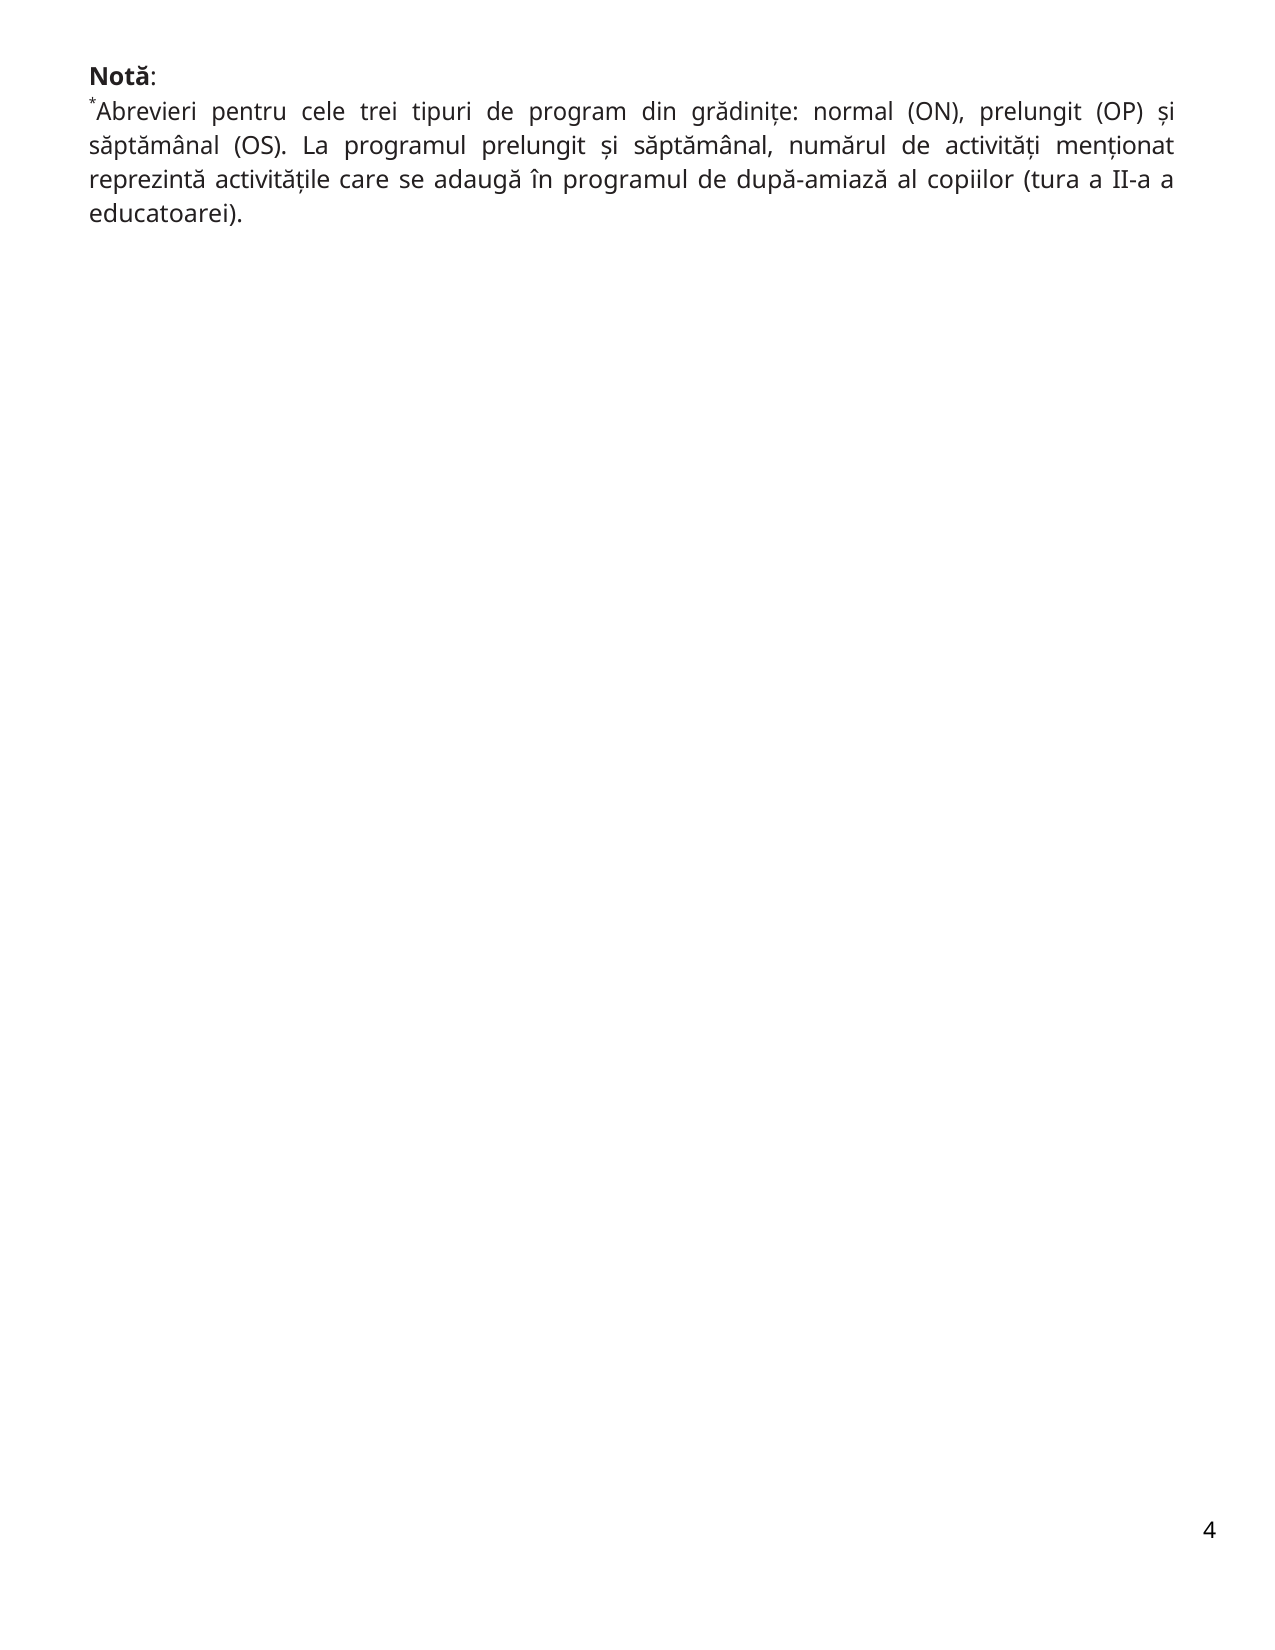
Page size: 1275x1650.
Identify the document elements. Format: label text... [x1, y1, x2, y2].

text Notă: [89, 59, 1216, 93]
text *Abrevieri pentru cele trei tipuri de program din grădinițe: normal (ON), prelungit (OP) și săptămânal (OS). La programul prelungit și săptămânal, numărul de activități menționat reprezintă activitățile care se adaugă în programul de după-amiază al copiilor (tura a II-a a educatoarei). [89, 93, 1175, 230]
